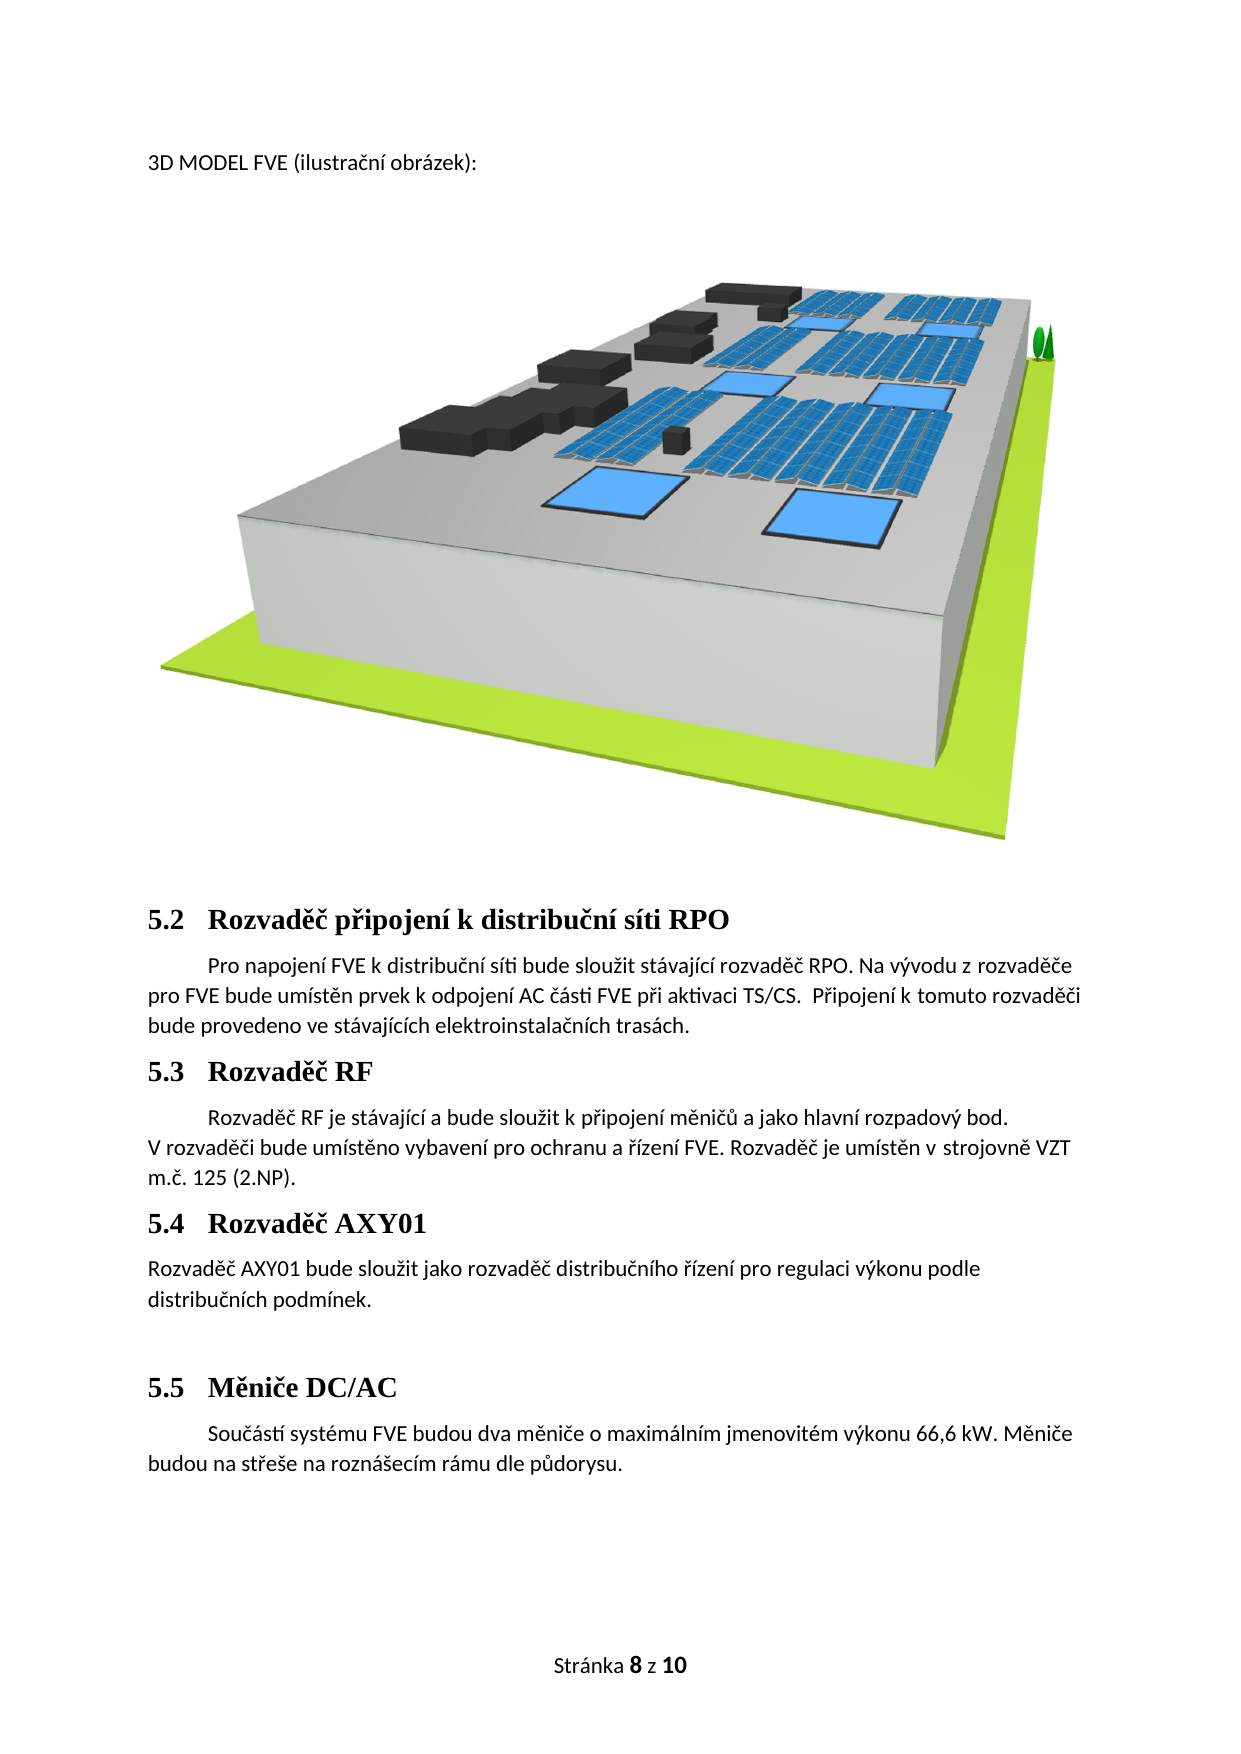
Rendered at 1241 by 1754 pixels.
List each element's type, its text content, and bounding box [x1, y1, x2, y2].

text 3D MODEL FVE (ilustrační obrázek): [148, 148, 1093, 176]
picture [147, 233, 1093, 845]
subtitle Měniče DC/AC [148, 1370, 1093, 1404]
text Rozvaděč AXY01 bude sloužit jako rozvaděč distribučního řízení pro regulaci výkonu podle distribučních podmínek. [148, 1254, 1093, 1313]
subtitle Rozvaděč připojení k distribuční síti RPO [148, 902, 1093, 936]
subtitle Rozvaděč AXY01 [148, 1206, 1093, 1239]
text Pro napojení FVE k distribuční síti bude sloužit stávající rozvaděč RPO. Na vývodu z rozvaděče pro FVE bude umístěn prvek k odpojení AC části FVE při aktivaci TS/CS. Připojení k tomuto rozvaděči bude provedeno ve stávajících elektroinstalačních trasách. [148, 951, 1093, 1039]
subtitle Rozvaděč RF [148, 1054, 1093, 1088]
text Součástí systému FVE budou dva měniče o maximálním jmenovitém výkonu 66,6 kW. Měniče budou na střeše na roznášecím rámu dle půdorysu. [148, 1419, 1093, 1477]
text Rozvaděč RF je stávající a bude sloužit k připojení měničů a jako hlavní rozpadový bod. V rozvaděči bude umístěno vybavení pro ochranu a řízení FVE. Rozvaděč je umístěn v strojovně VZT m.č. 125 (2.NP). [148, 1103, 1093, 1191]
